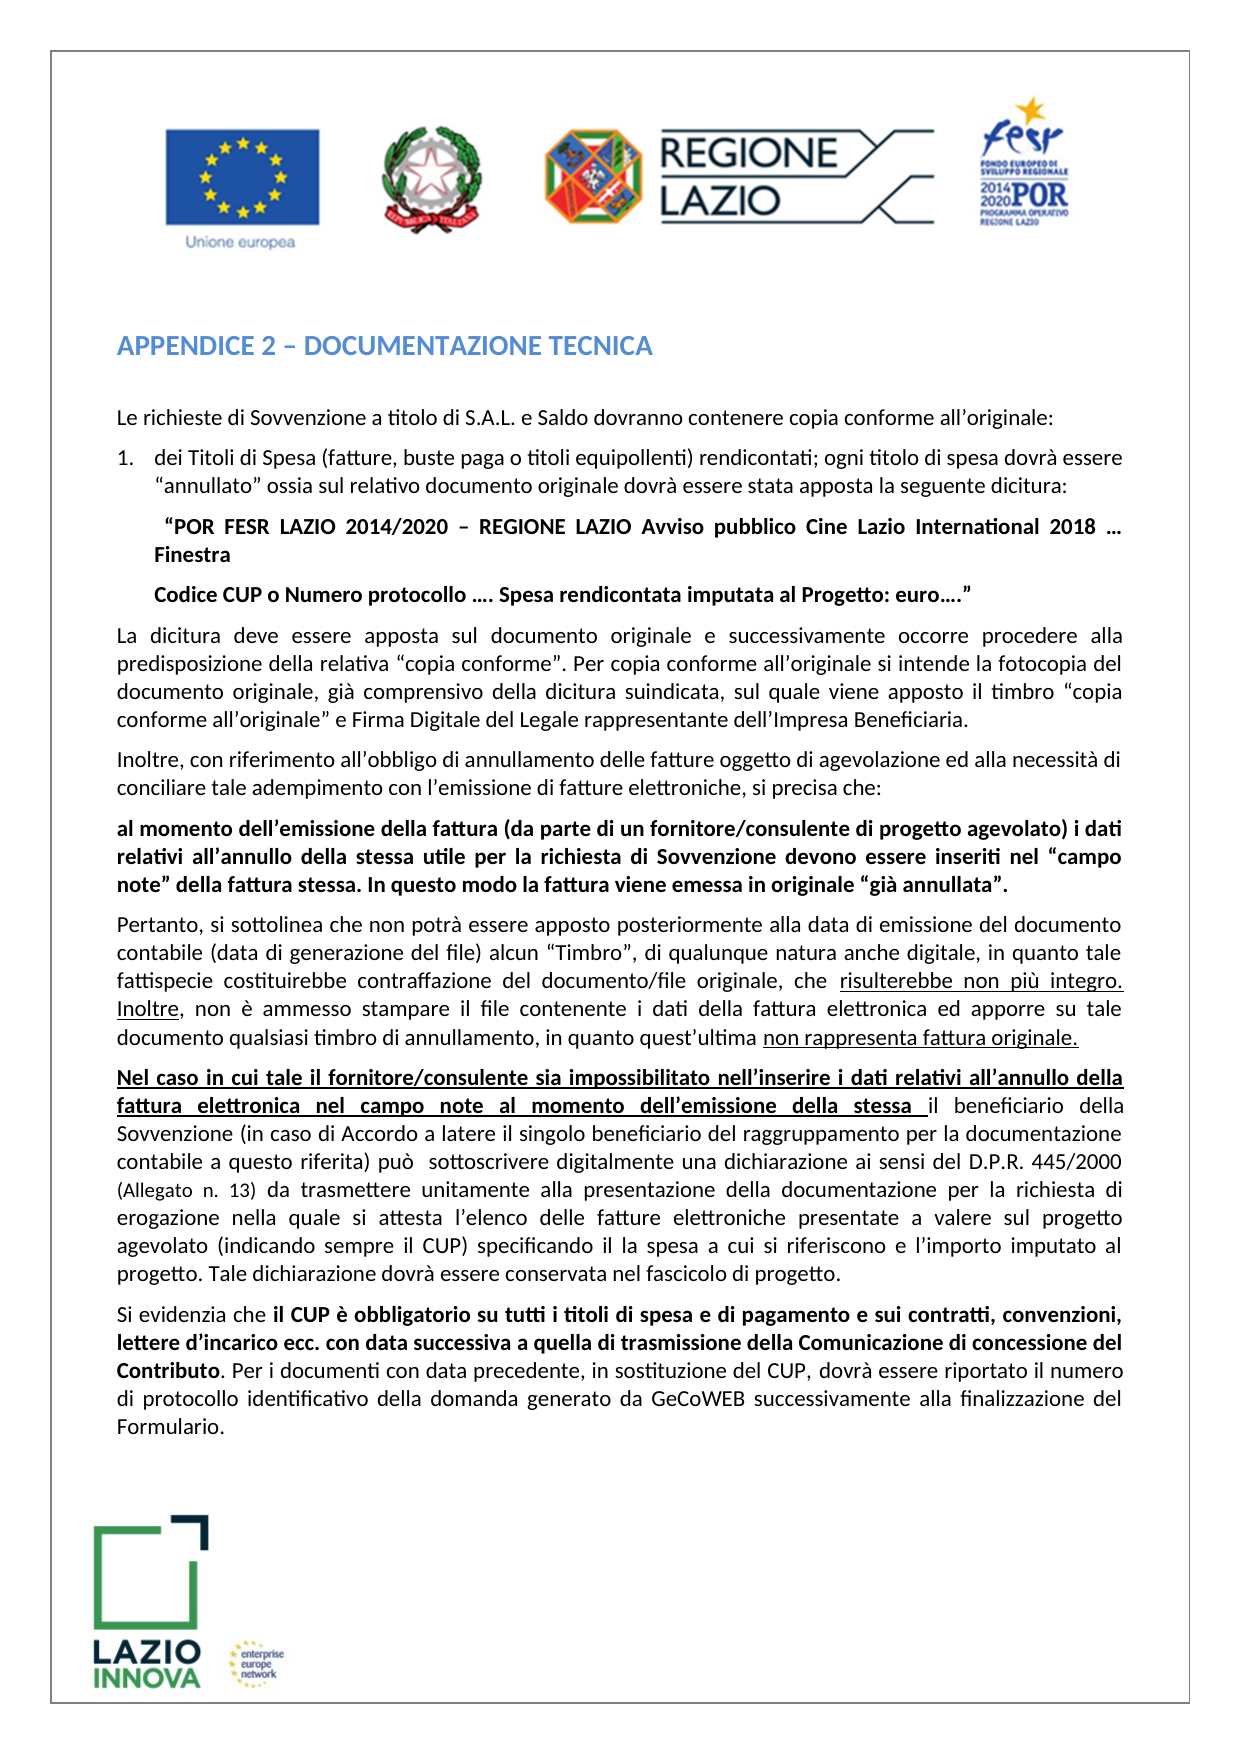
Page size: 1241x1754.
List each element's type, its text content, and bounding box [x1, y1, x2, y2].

list La dicitura deve essere apposta sul documento originale e successivamente occorre procedere alla predisposizione della relativa “copia conforme”. Per copia conforme all’originale si intende la fotocopia del documento originale, già comprensivo della dicitura suindicata, sul quale viene apposto il timbro “copia conforme all’originale” e Firma Digitale del Legale rappresentante dell’Impresa Beneficiaria. [117, 621, 1124, 733]
text Le richieste di Sovvenzione a titolo di S.A.L. e Saldo dovranno contenere copia conforme all’originale: [117, 403, 1123, 431]
picture [147, 72, 1093, 279]
list dei Titoli di Spesa (fatture, buste paga o titoli equipollenti) rendicontati; ogni titolo di spesa dovrà essere “annullato” ossia sul relativo documento originale dovrà essere stata apposta la seguente dicitura: [117, 443, 1124, 499]
list Codice CUP o Numero protocollo …. Spesa rendicontata imputata al Progetto: euro….” [154, 580, 1124, 608]
picture [53, 1439, 1187, 1701]
text al momento dell’emissione della fattura (da parte di un fornitore/consulente di progetto agevolato) i dati relativi all’annullo della stessa utile per la richiesta di Sovvenzione devono essere inseriti nel “campo note” della fattura stessa. In questo modo la fattura viene emessa in originale “già annullata”. [117, 814, 1123, 898]
list “POR FESR LAZIO 2014/2020 – REGIONE LAZIO Avviso pubblico Cine Lazio International 2018 … Finestra [154, 512, 1124, 568]
picture [0, 1439, 1218, 1754]
list Nel caso in cui tale il fornitore/consulente sia impossibilitato nell’inserire i dati relativi all’annullo della fattura elettronica nel campo note al momento dell’emissione della stessa il beneficiario della Sovvenzione (in caso di Accordo a latere il singolo beneficiario del raggruppamento per la documentazione contabile a questo riferita) può sottoscrivere digitalmente una dichiarazione ai sensi del D.P.R. 445/2000 (Allegato n. 13) da trasmettere unitamente alla presentazione della documentazione per la richiesta di erogazione nella quale si attesta l’elenco delle fatture elettroniche presentate a valere sul progetto agevolato (indicando sempre il CUP) specificando il la spesa a cui si riferiscono e l’importo imputato al progetto. Tale dichiarazione dovrà essere conservata nel fascicolo di progetto. [117, 1089, 1124, 1287]
text Inoltre, con riferimento all’obbligo di annullamento delle fatture oggetto di agevolazione ed alla necessità di conciliare tale adempimento con l’emissione di fatture elettroniche, si precisa che: [117, 745, 1123, 801]
subtitle APPENDICE 2 – DOCUMENTAZIONE TECNICA [117, 327, 1057, 362]
list Si evidenzia che il CUP è obbligatorio su tutti i titoli di spesa e di pagamento e sui contratti, convenzioni, lettere d’incarico ecc. con data successiva a quella di trasmissione della Comunicazione di concessione del Contributo. Per i documenti con data precedente, in sostituzione del CUP, dovrà essere riportato il numero di protocollo identificativo della domanda generato da GeCoWEB successivamente alla finalizzazione del Formulario. [117, 1300, 1124, 1440]
text Pertanto, si sottolinea che non potrà essere apposto posteriormente alla data di emissione del documento contabile (data di generazione del file) alcun “Timbro”, di qualunque natura anche digitale, in quanto tale fattispecie costituirebbe contraffazione del documento/file originale, che risulterebbe non più integro. Inoltre, non è ammesso stampare il file contenente i dati della fattura elettronica ed apporre su tale documento qualsiasi timbro di annullamento, in quanto quest’ultima non rappresenta fattura originale. [117, 911, 1123, 1051]
